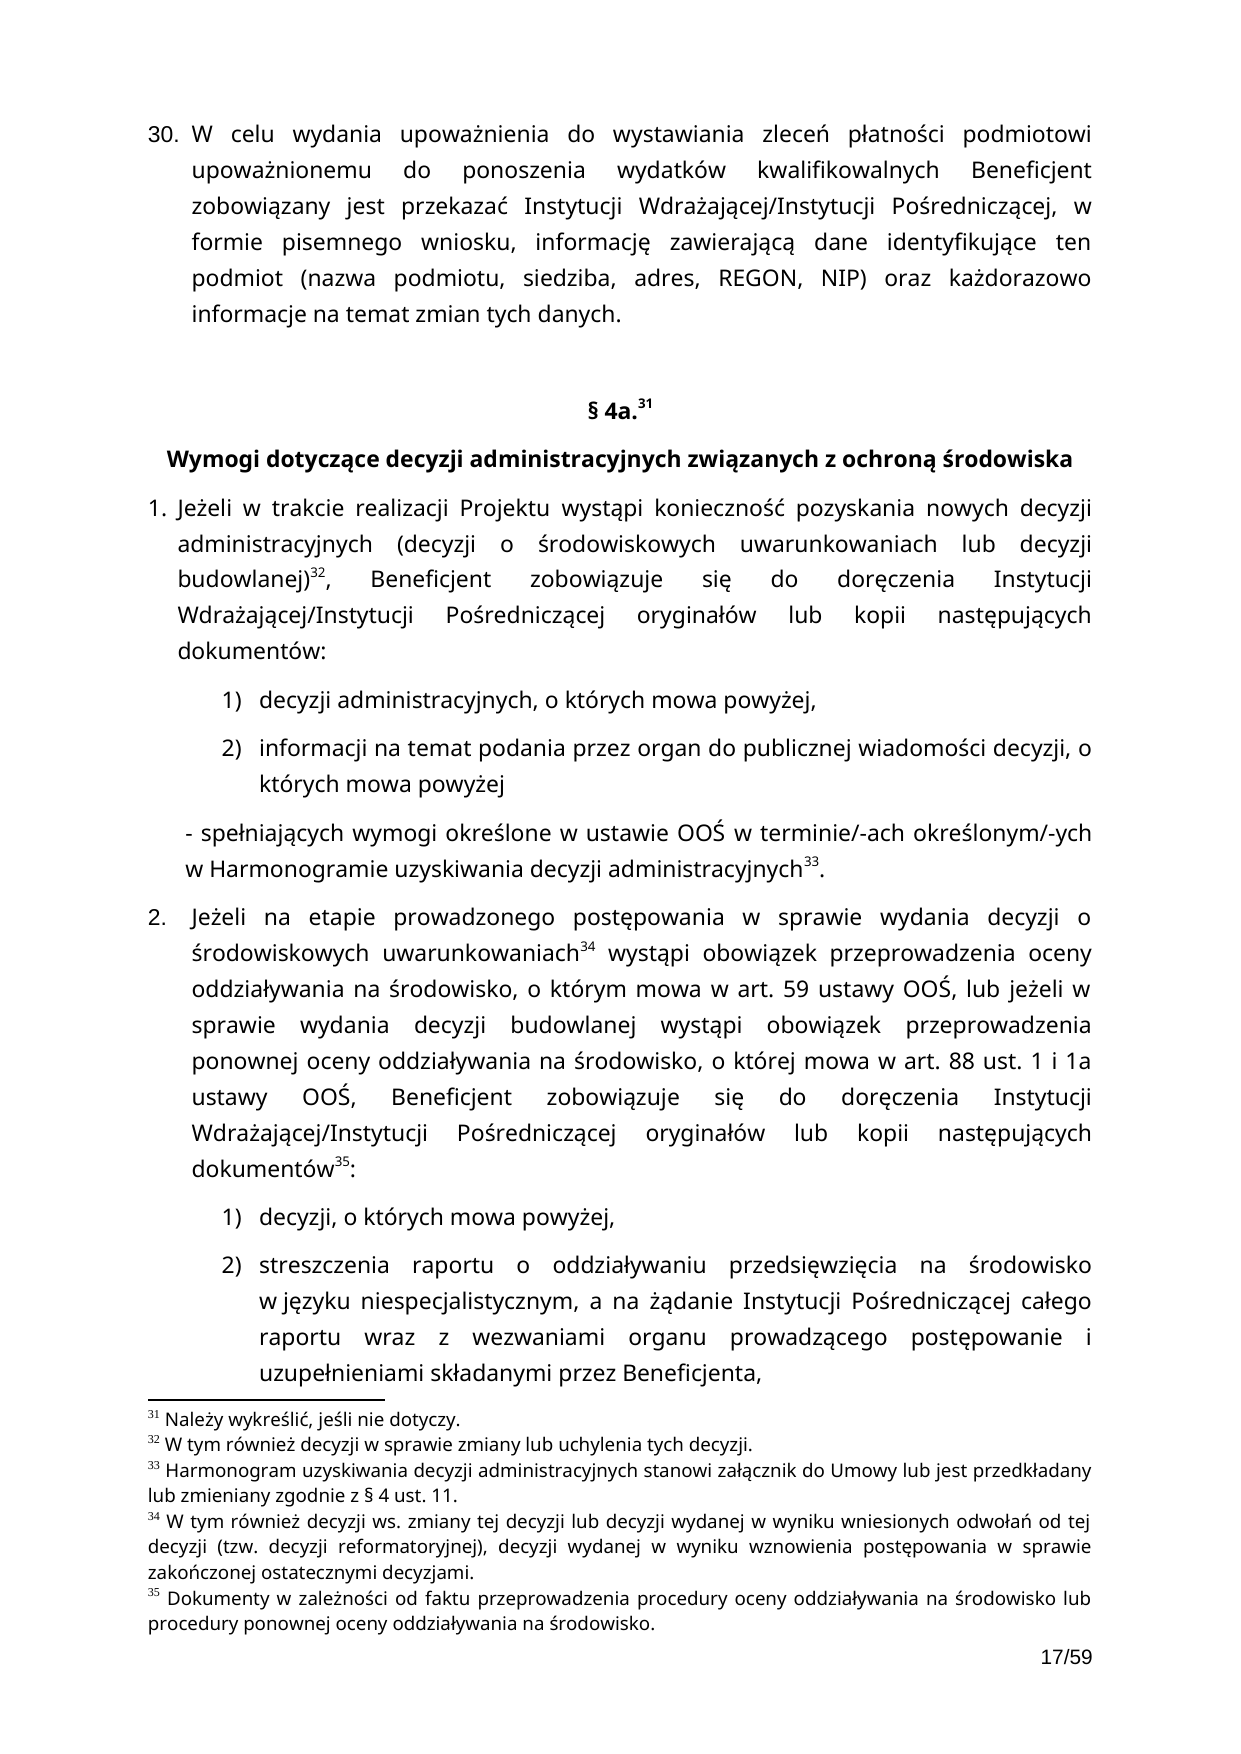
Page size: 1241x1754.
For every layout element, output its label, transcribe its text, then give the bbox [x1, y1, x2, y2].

text Wymogi dotyczące decyzji administracyjnych związanych z ochroną środowiska [148, 443, 1092, 474]
text - spełniających wymogi określone w ustawie OOŚ w terminie/-ach określonym/-ych w Harmonogramie uzyskiwania decyzji administracyjnych. [185, 817, 1092, 884]
list streszczenia raportu o oddziaływaniu przedsięwzięcia na środowisko w języku niespecjalistycznym, a na żądanie Instytucji Pośredniczącej całego raportu wraz z wezwaniami organu prowadzącego postępowanie i uzupełnieniami składanymi przez Beneficjenta, [221, 1249, 1092, 1388]
list Jeżeli na etapie prowadzonego postępowania w sprawie wydania decyzji o środowiskowych uwarunkowaniach wystąpi obowiązek przeprowadzenia oceny oddziaływania na środowisko, o którym mowa w art. 59 ustawy OOŚ, lub jeżeli w sprawie wydania decyzji budowlanej wystąpi obowiązek przeprowadzenia ponownej oceny oddziaływania na środowisko, o której mowa w art. 88 ust. 1 i 1a ustawy OOŚ, Beneficjent zobowiązuje się do doręczenia Instytucji Wdrażającej/Instytucji Pośredniczącej oryginałów lub kopii następujących dokumentów: [148, 901, 1092, 1184]
list Jeżeli w trakcie realizacji Projektu wystąpi konieczność pozyskania nowych decyzji administracyjnych (decyzji o środowiskowych uwarunkowaniach lub decyzji budowlanej), Beneficjent zobowiązuje się do doręczenia Instytucji Wdrażającej/Instytucji Pośredniczącej oryginałów lub kopii następujących dokumentów: [148, 492, 1092, 667]
list decyzji, o których mowa powyżej, [221, 1201, 1092, 1232]
list informacji na temat podania przez organ do publicznej wiadomości decyzji, o których mowa powyżej [221, 732, 1092, 799]
list W celu wydania upoważnienia do wystawiania zleceń płatności podmiotowi upoważnionemu do ponoszenia wydatków kwalifikowalnych Beneficjent zobowiązany jest przekazać Instytucji Wdrażającej/Instytucji Pośredniczącej, w formie pisemnego wniosku, informację zawierającą dane identyfikujące ten podmiot (nazwa podmiotu, siedziba, adres, REGON, NIP) oraz każdorazowo informacje na temat zmian tych danych. [148, 118, 1092, 329]
text § 4a. [148, 395, 1092, 426]
list decyzji administracyjnych, o których mowa powyżej, [221, 684, 1092, 715]
